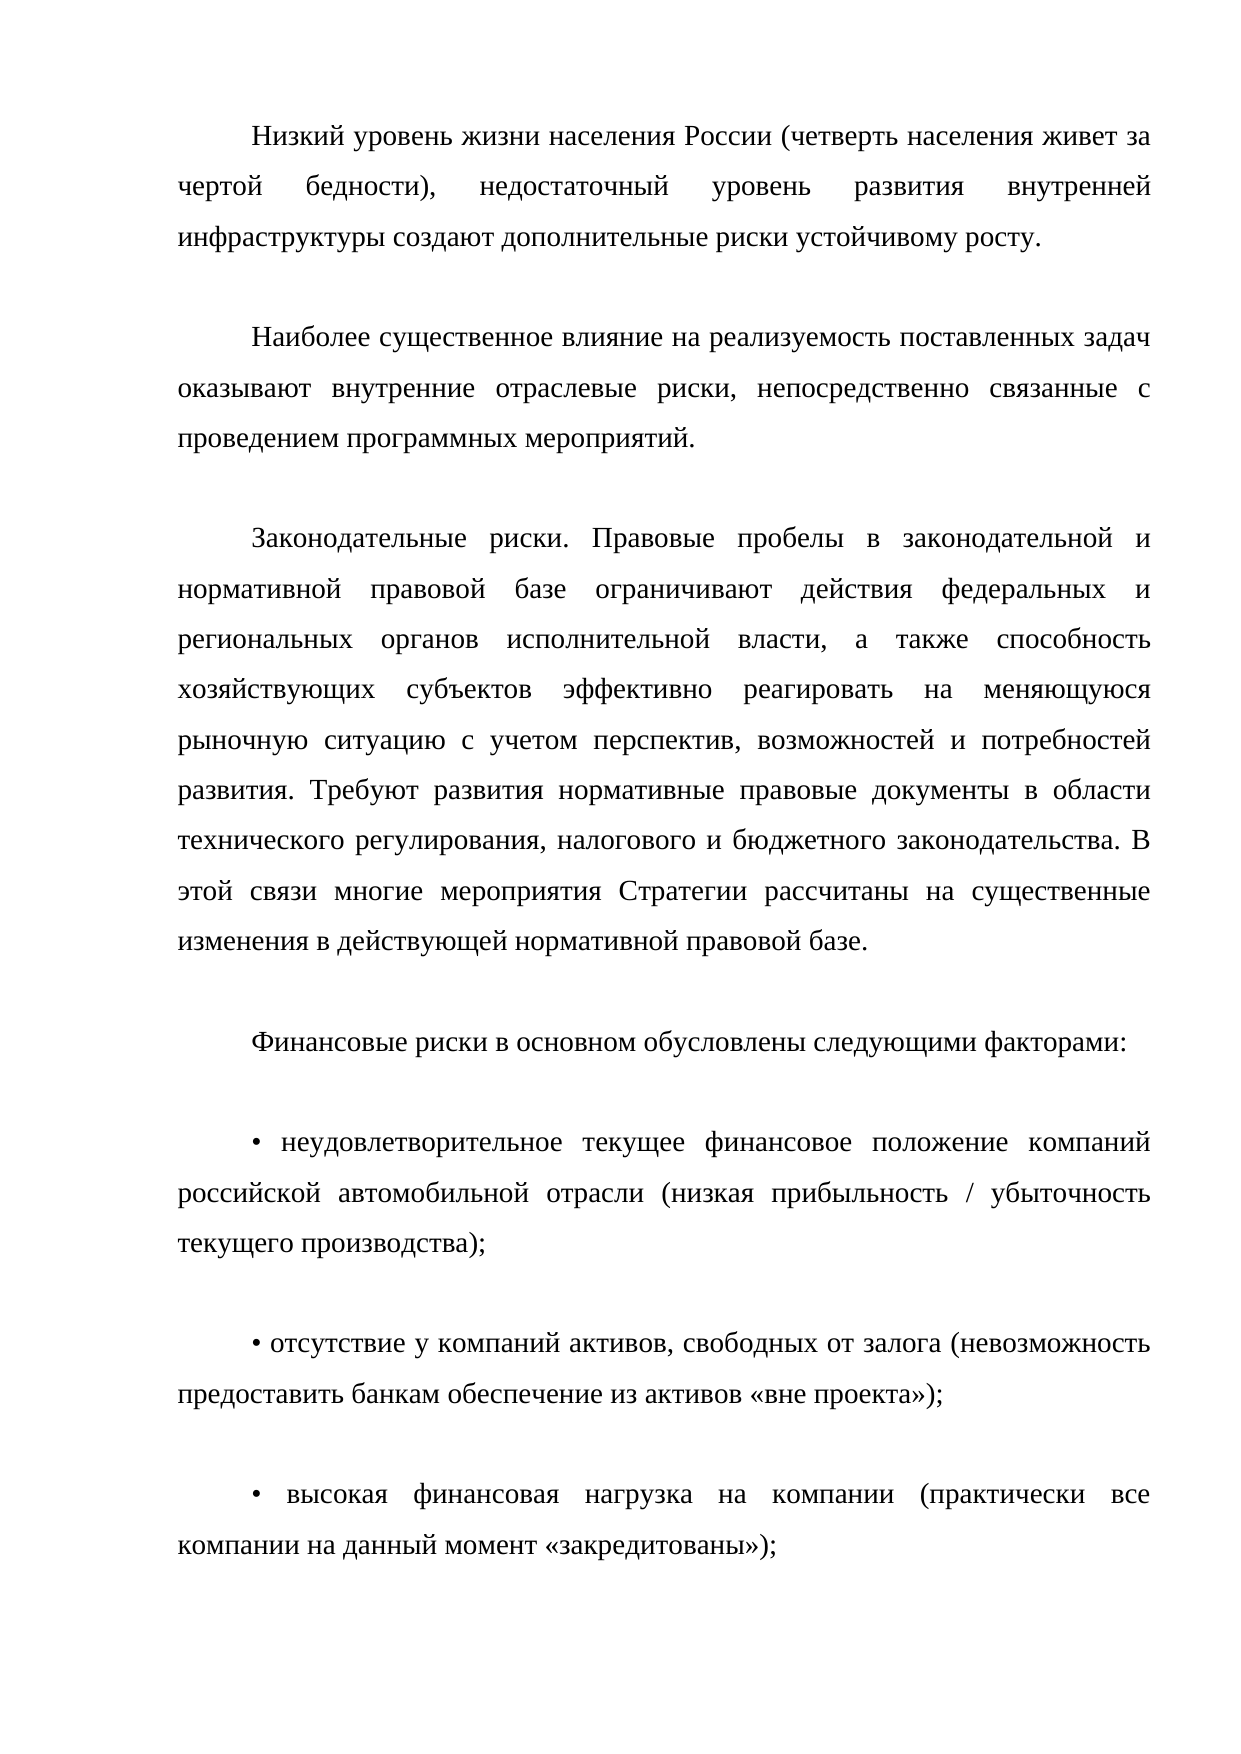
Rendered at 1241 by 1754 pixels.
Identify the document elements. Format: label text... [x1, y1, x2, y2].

text Законодательные риски. Правовые пробелы в законодательной и нормативной правовой базе ограничивают действия федеральных и региональных органов исполнительной власти, а также способность хозяйствующих субъектов эффективно реагировать на меняющуюся рыночную ситуацию с учетом перспектив, возможностей и потребностей развития. Требуют развития нормативные правовые документы в области технического регулирования, налогового и бюджетного законодательства. В этой связи многие мероприятия Стратегии рассчитаны на существенные изменения в действующей нормативной правовой базе. [177, 521, 1152, 957]
text Низкий уровень жизни населения России (четверть населения живет за чертой бедности), недостаточный уровень развития внутренней инфраструктуры создают дополнительные риски устойчивому росту. [177, 118, 1152, 252]
text Финансовые риски в основном обусловлены следующими факторами: [177, 1024, 1152, 1057]
text • высокая финансовая нагрузка на компании (практически все компании на данный момент «закредитованы»); [177, 1477, 1152, 1560]
text • отсутствие у компаний активов, свободных от залога (невозможность предоставить банкам обеспечение из активов «вне проекта»); [177, 1326, 1152, 1409]
text Наиболее существенное влияние на реализуемость поставленных задач оказывают внутренние отраслевые риски, непосредственно связанные с проведением программных мероприятий. [177, 319, 1152, 453]
text • неудовлетворительное текущее финансовое положение компаний российской автомобильной отрасли (низкая прибыльность / убыточность текущего производства); [177, 1124, 1152, 1258]
